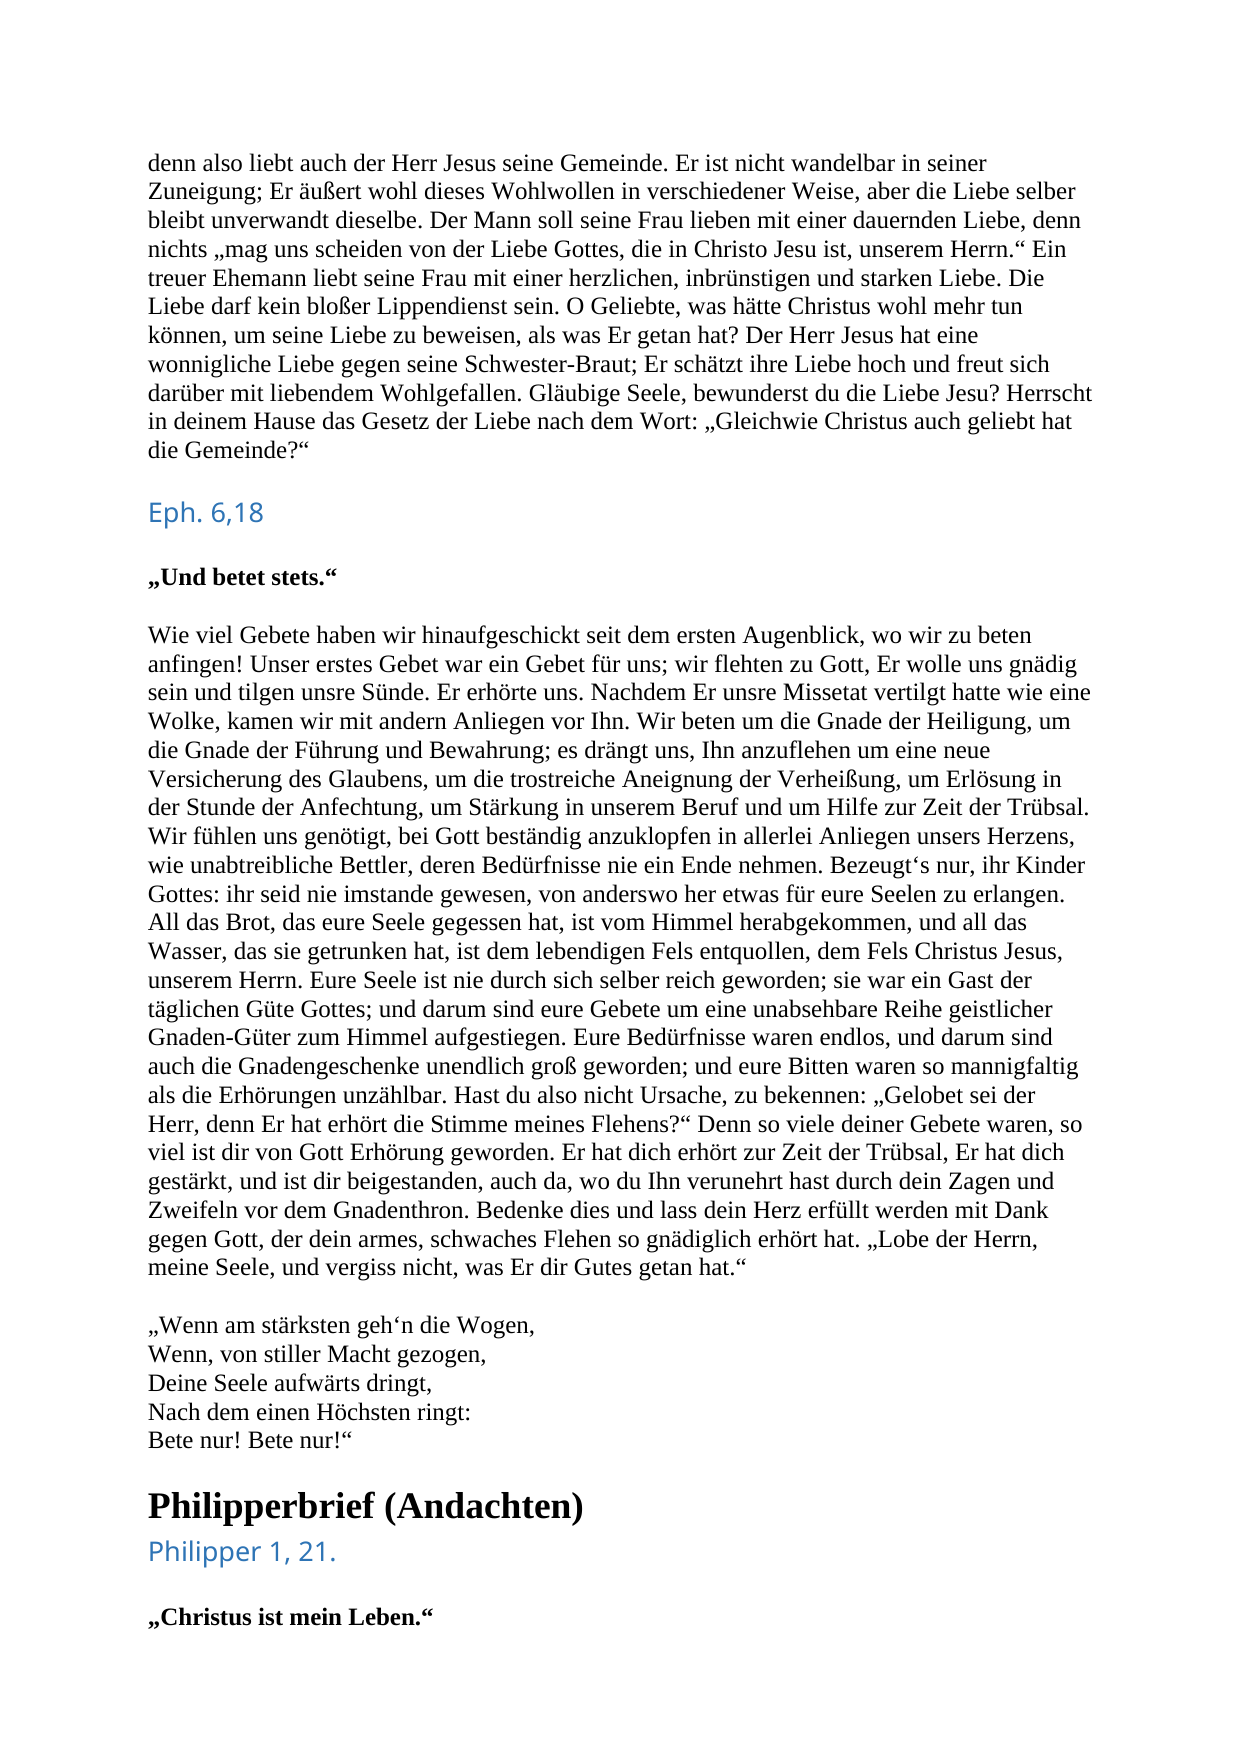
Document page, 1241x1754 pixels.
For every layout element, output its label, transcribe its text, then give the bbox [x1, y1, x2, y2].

text Wie viel Gebete haben wir hinaufgeschickt seit dem ersten Augenblick, wo wir zu beten anfingen! Unser erstes Gebet war ein Gebet für uns; wir flehten zu Gott, Er wolle uns gnädig sein und tilgen unsre Sünde. Er erhörte uns. Nachdem Er unsre Missetat vertilgt hatte wie eine Wolke, kamen wir mit andern Anliegen vor Ihn. Wir beten um die Gnade der Heiligung, um die Gnade der Führung und Bewahrung; es drängt uns, Ihn anzuflehen um eine neue Versicherung des Glaubens, um die trostreiche Aneignung der Verheißung, um Erlösung in der Stunde der Anfechtung, um Stärkung in unserem Beruf und um Hilfe zur Zeit der Trübsal. Wir fühlen uns genötigt, bei Gott beständig anzuklopfen in allerlei Anliegen unsers Herzens, wie unabtreibliche Bettler, deren Bedürfnisse nie ein Ende nehmen. Bezeugt‘s nur, ihr Kinder Gottes: ihr seid nie imstande gewesen, von anderswo her etwas für eure Seelen zu erlangen. All das Brot, das eure Seele gegessen hat, ist vom Himmel herabgekommen, und all das Wasser, das sie getrunken hat, ist dem lebendigen Fels entquollen, dem Fels Christus Jesus, unserem Herrn. Eure Seele ist nie durch sich selber reich geworden; sie war ein Gast der täglichen Güte Gottes; und darum sind eure Gebete um eine unabsehbare Reihe geistlicher Gnaden-Güter zum Himmel aufgestiegen. Eure Bedürfnisse waren endlos, und darum sind auch die Gnadengeschenke unendlich groß geworden; und eure Bitten waren so mannigfaltig als die Erhörungen unzählbar. Hast du also nicht Ursache, zu bekennen: „Gelobet sei der Herr, denn Er hat erhört die Stimme meines Flehens?“ Denn so viele deiner Gebete waren, so viel ist dir von Gott Erhörung geworden. Er hat dich erhört zur Zeit der Trübsal, Er hat dich gestärkt, und ist dir beigestanden, auch da, wo du Ihn verunehrt hast durch dein Zagen und Zweifeln vor dem Gnadenthron. Bedenke dies und lass dein Herz erfüllt werden mit Dank gegen Gott, der dein armes, schwaches Flehen so gnädiglich erhört hat. „Lobe der Herrn, meine Seele, und vergiss nicht, was Er dir Gutes getan hat.“ [148, 620, 1093, 1281]
subtitle Eph. 6,18 [148, 493, 1093, 530]
subtitle Philipperbrief (Andachten) [148, 1483, 1093, 1526]
subtitle Philipper 1, 21. [148, 1533, 1093, 1570]
text „Und betet stets.“ [148, 562, 1093, 591]
text „Wenn am stärksten geh‘n die Wogen, Wenn, von stiller Macht gezogen, Deine Seele aufwärts dringt, Nach dem einen Höchsten ringt: Bete nur! Bete nur!“ [148, 1310, 1093, 1454]
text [148, 148, 1093, 464]
text „Christus ist mein Leben.“ [148, 1602, 1093, 1631]
